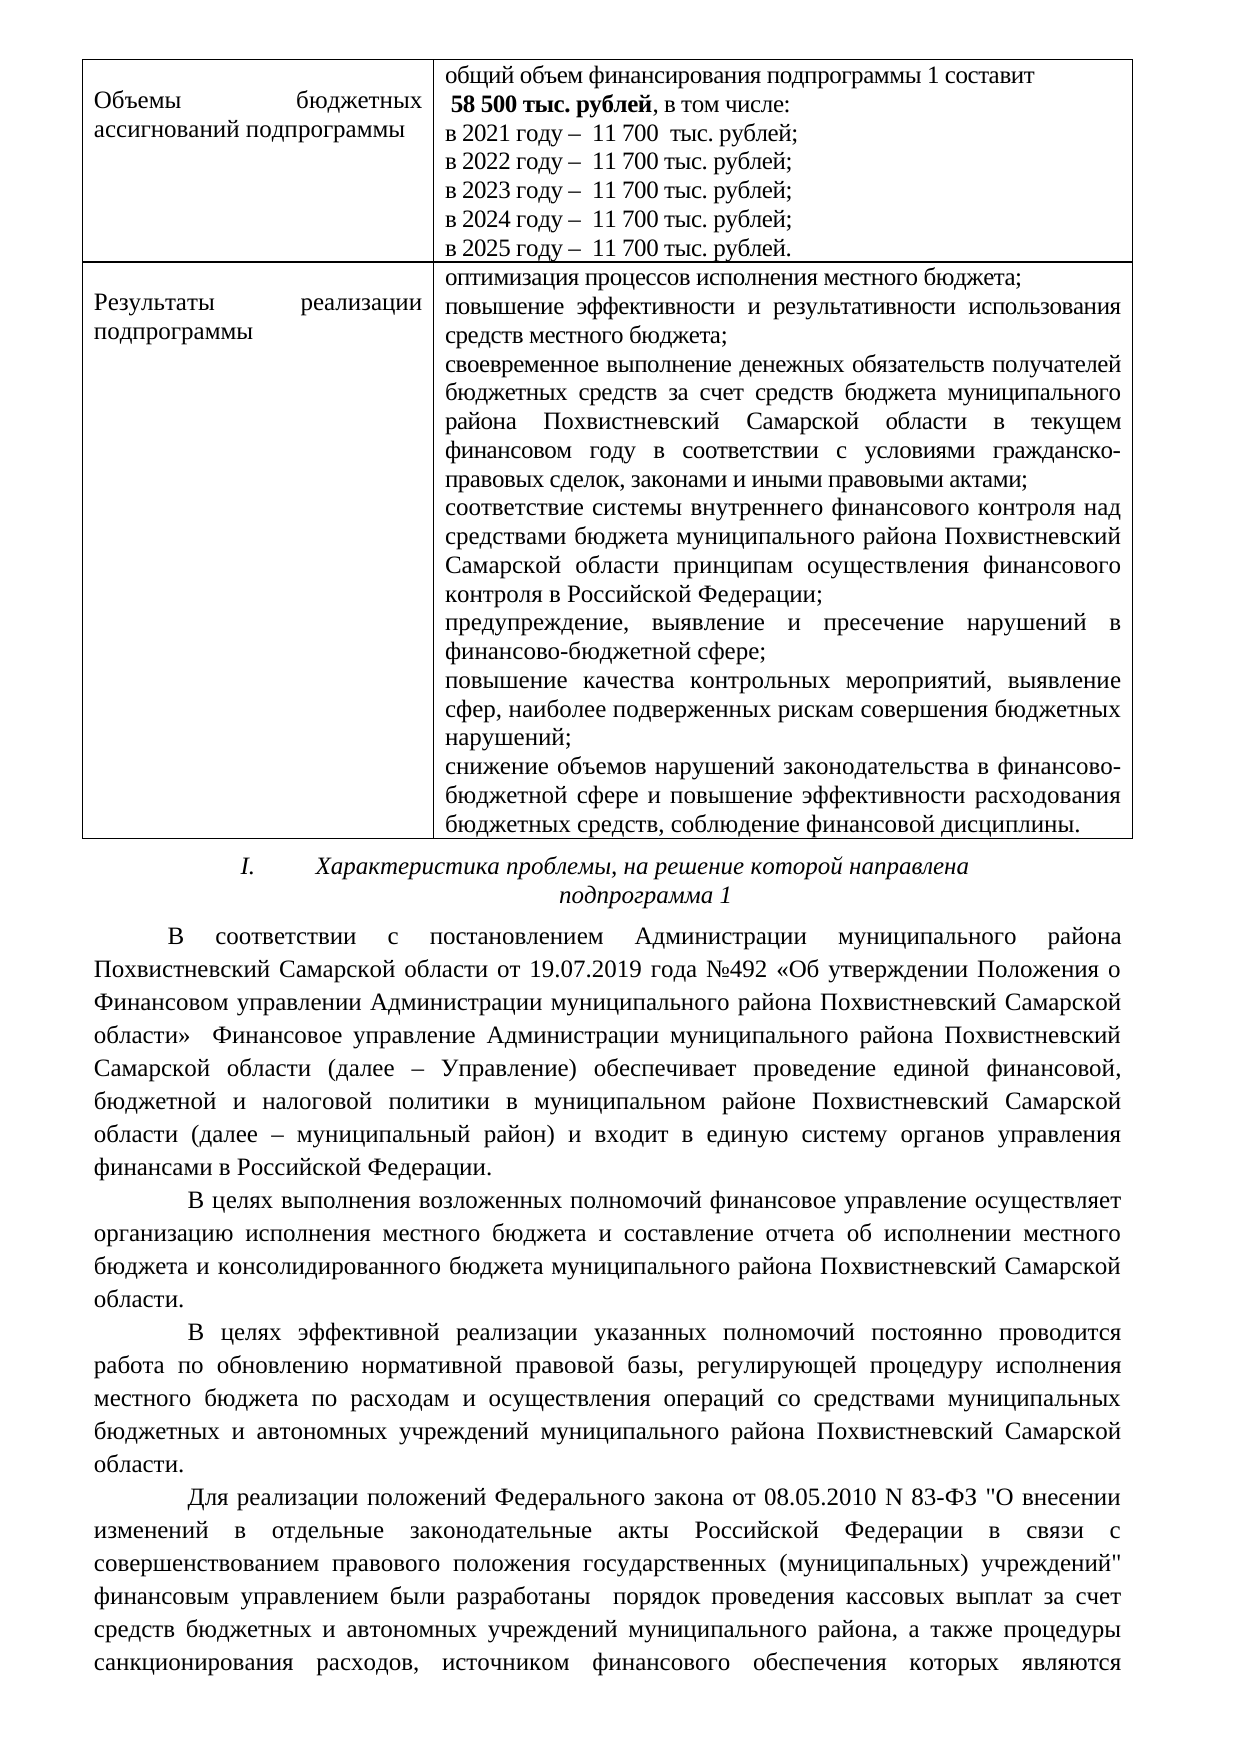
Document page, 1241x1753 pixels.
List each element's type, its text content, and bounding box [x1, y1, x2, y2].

table_cell Объемы бюджетных ассигнований подпрограммы [83, 60, 433, 261]
table_cell Результаты реализации подпрограммы [83, 263, 433, 837]
list Характеристика проблемы, на решение которой направлена подпрограмма 1 [94, 851, 1122, 908]
table_cell оптимизация процессов исполнения местного бюджета; повышение эффективности и результативности использования средств местного бюджета; своевременное выполнение денежных обязательств получателей бюджетных средств за счет средств бюджета муниципального района Похвистневский Самарской области в текущем финансовом году в соответствии с условиями гражданско-правовых сделок, законами и иными правовыми актами; соответствие системы внутреннего финансового контроля над средствами бюджета муниципального района Похвистневский Самарской области принципам осуществления финансового контроля в Российской Федерации; предупреждение, выявление и пресечение нарушений в финансово-бюджетной сфере; повышение качества контрольных мероприятий, выявление сфер, наиболее подверженных рискам совершения бюджетных нарушений; снижение объемов нарушений законодательства в финансово-бюджетной сфере и повышение эффективности расходования бюджетных средств, соблюдение финансовой дисциплины. [434, 263, 1132, 837]
text В целях эффективной реализации указанных полномочий постоянно проводится работа по обновлению нормативной правовой базы, регулирующей процедуру исполнения местного бюджета по расходам и осуществления операций со средствами муниципальных бюджетных и автономных учреждений муниципального района Похвистневский Самарской области. [94, 1317, 1122, 1478]
text В соответствии с постановлением Администрации муниципального района Похвистневский Самарской области от 19.07.2019 года №492 «Об утверждении Положения о Финансовом управлении Администрации муниципального района Похвистневский Самарской области» Финансовое управление Администрации муниципального района Похвистневский Самарской области (далее – Управление) обеспечивает проведение единой финансовой, бюджетной и налоговой политики в муниципальном районе Похвистневский Самарской области (далее – муниципальный район) и входит в единую систему органов управления финансами в Российской Федерации. [94, 921, 1122, 1181]
text В целях выполнения возложенных полномочий финансовое управление осуществляет организацию исполнения местного бюджета и составление отчета об исполнении местного бюджета и консолидированного бюджета муниципального района Похвистневский Самарской области. [94, 1185, 1122, 1313]
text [94, 1482, 1122, 1676]
table_cell общий объем финансирования подпрограммы 1 составит 58 500 тыс. рублей, в том числе: в 2021 году – 11 700 тыс. рублей; в 2022 году – 11 700 тыс. рублей; в 2023 году – 11 700 тыс. рублей; в 2024 году – 11 700 тыс. рублей; в 2025 году – 11 700 тыс. рублей. [434, 60, 1132, 261]
